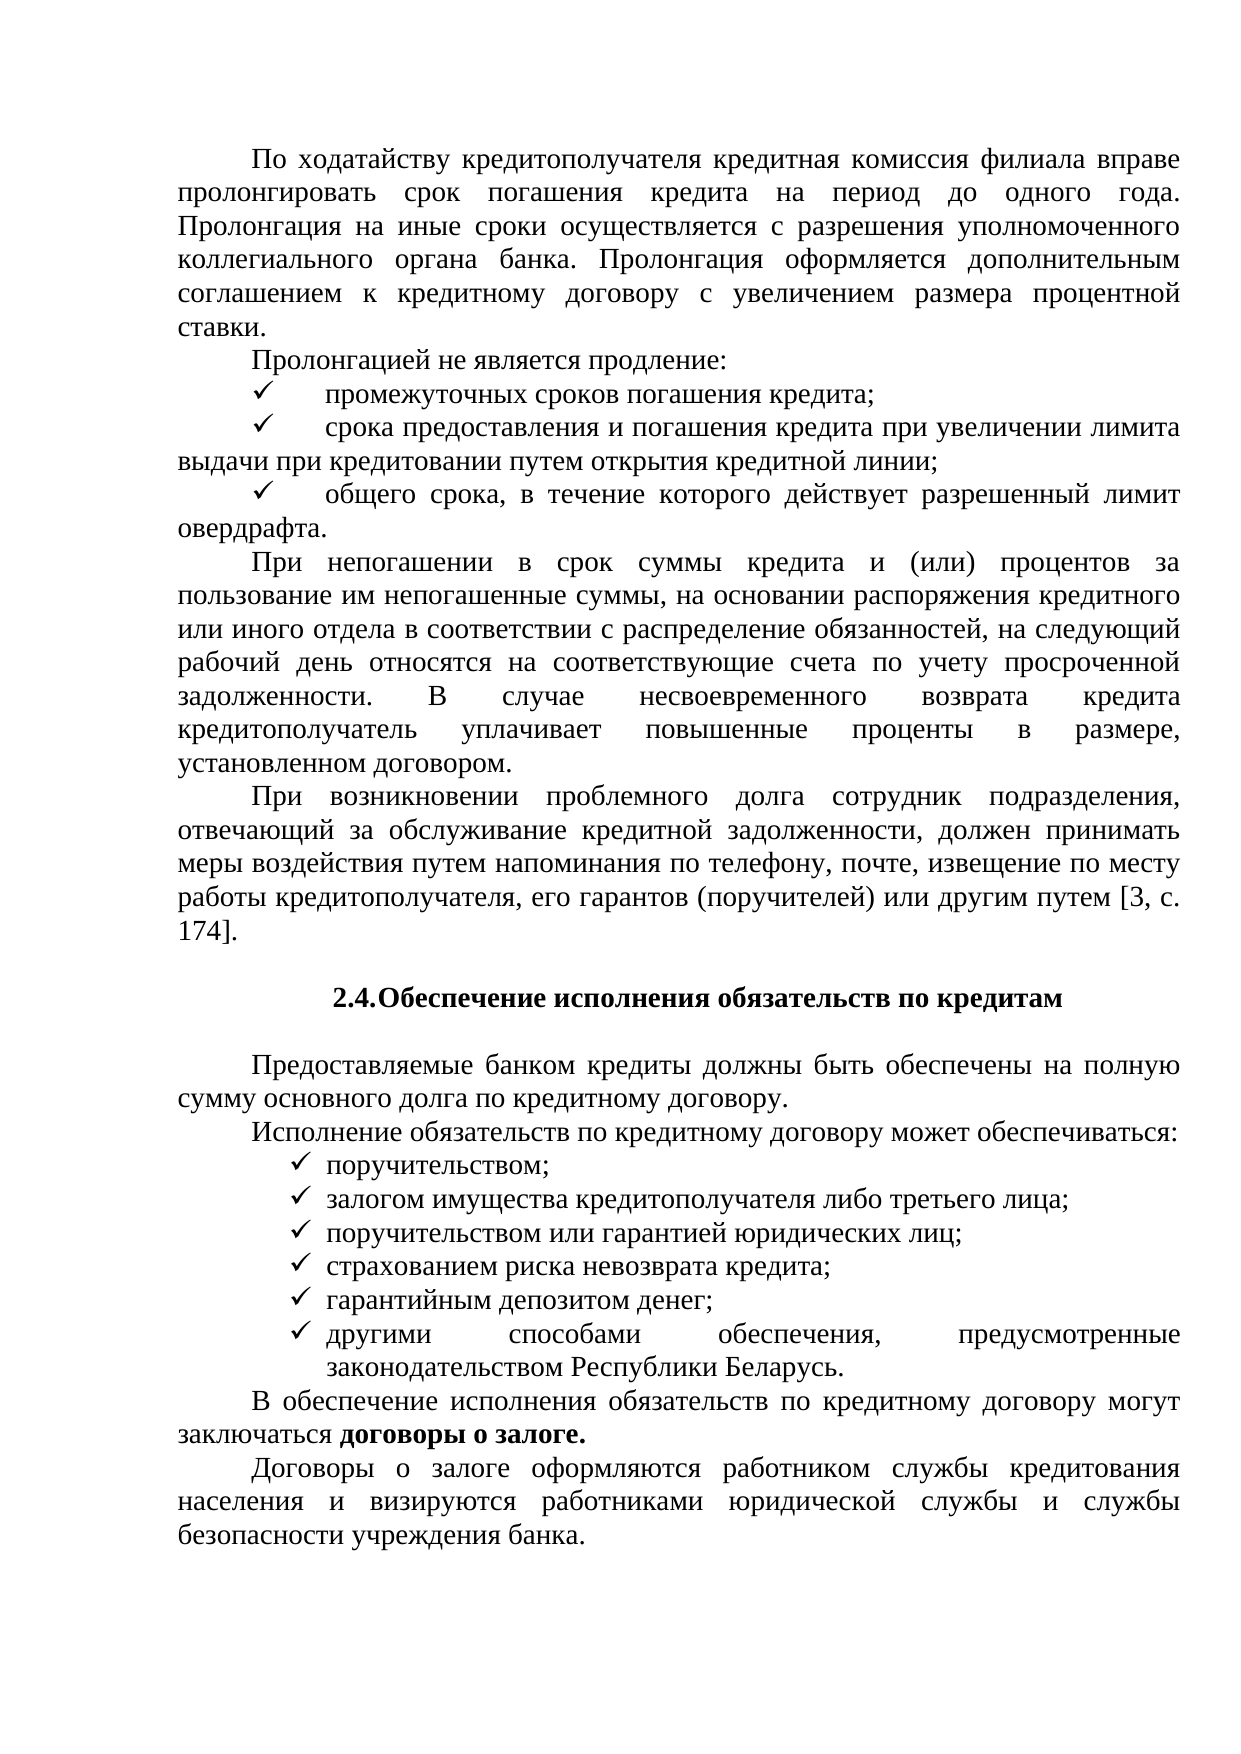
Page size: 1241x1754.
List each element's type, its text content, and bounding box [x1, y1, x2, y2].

text Предоставляемые банком кредиты должны быть обеспечены на полную сумму основного долга по кредитному договору. [177, 1047, 1181, 1114]
list залогом имущества кредитополучателя либо третьего лица; [288, 1181, 1181, 1215]
text Договоры о залоге оформляются работником службы кредитования населения и визируются работниками юридической службы и службы безопасности учреждения банка. [177, 1450, 1181, 1551]
list гарантийным депозитом денег; [288, 1282, 1181, 1316]
text При возникновении проблемного долга сотрудник подразделения, отвечающий за обслуживание кредитной задолженности, должен принимать меры воздействия путем напоминания по телефону, почте, извещение по месту работы кредитополучателя, его гарантов (поручителей) или другим путем [3, с. 174]. [177, 778, 1181, 946]
list срока предоставления и погашения кредита при увеличении лимита выдачи при кредитовании путем открытия кредитной линии; [177, 409, 1181, 477]
list общего срока, в течение которого действует разрешенный лимит овердрафта. [177, 477, 1181, 544]
text При непогашении в срок суммы кредита и (или) процентов за пользование им непогашенные суммы, на основании распоряжения кредитного или иного отдела в соответствии с распределение обязанностей, на следующий рабочий день относятся на соответствующие счета по учету просроченной задолженности. В случае несвоевременного возврата кредита кредитополучатель уплачивает повышенные проценты в размере, установленном договором. [177, 544, 1181, 778]
subtitle Пролонгацией не является продление: [177, 342, 1181, 376]
list страхованием риска невозврата кредита; [288, 1248, 1181, 1282]
text По ходатайству кредитополучателя кредитная комиссия филиала вправе пролонгировать срок погашения кредита на период до одного года. Пролонгация на иные сроки осуществляется с разрешения уполномоченного коллегиального органа банка. Пролонгация оформляется дополнительным соглашением к кредитному договору с увеличением размера процентной ставки. [177, 141, 1181, 342]
subtitle промежуточных сроков погашения кредита; [177, 376, 1181, 409]
list поручительством или гарантией юридических лиц; [288, 1215, 1181, 1248]
text В обеспечение исполнения обязательств по кредитному договору могут заключаться договоры о залоге. [177, 1383, 1181, 1450]
text Исполнение обязательств по кредитному договору может обеспечиваться: [177, 1114, 1181, 1147]
list поручительством; [288, 1147, 1181, 1181]
subtitle Обеспечение исполнения обязательств по кредитам [214, 980, 1181, 1013]
list другими способами обеспечения, предусмотренные законодательством Республики Беларусь. [288, 1316, 1181, 1383]
